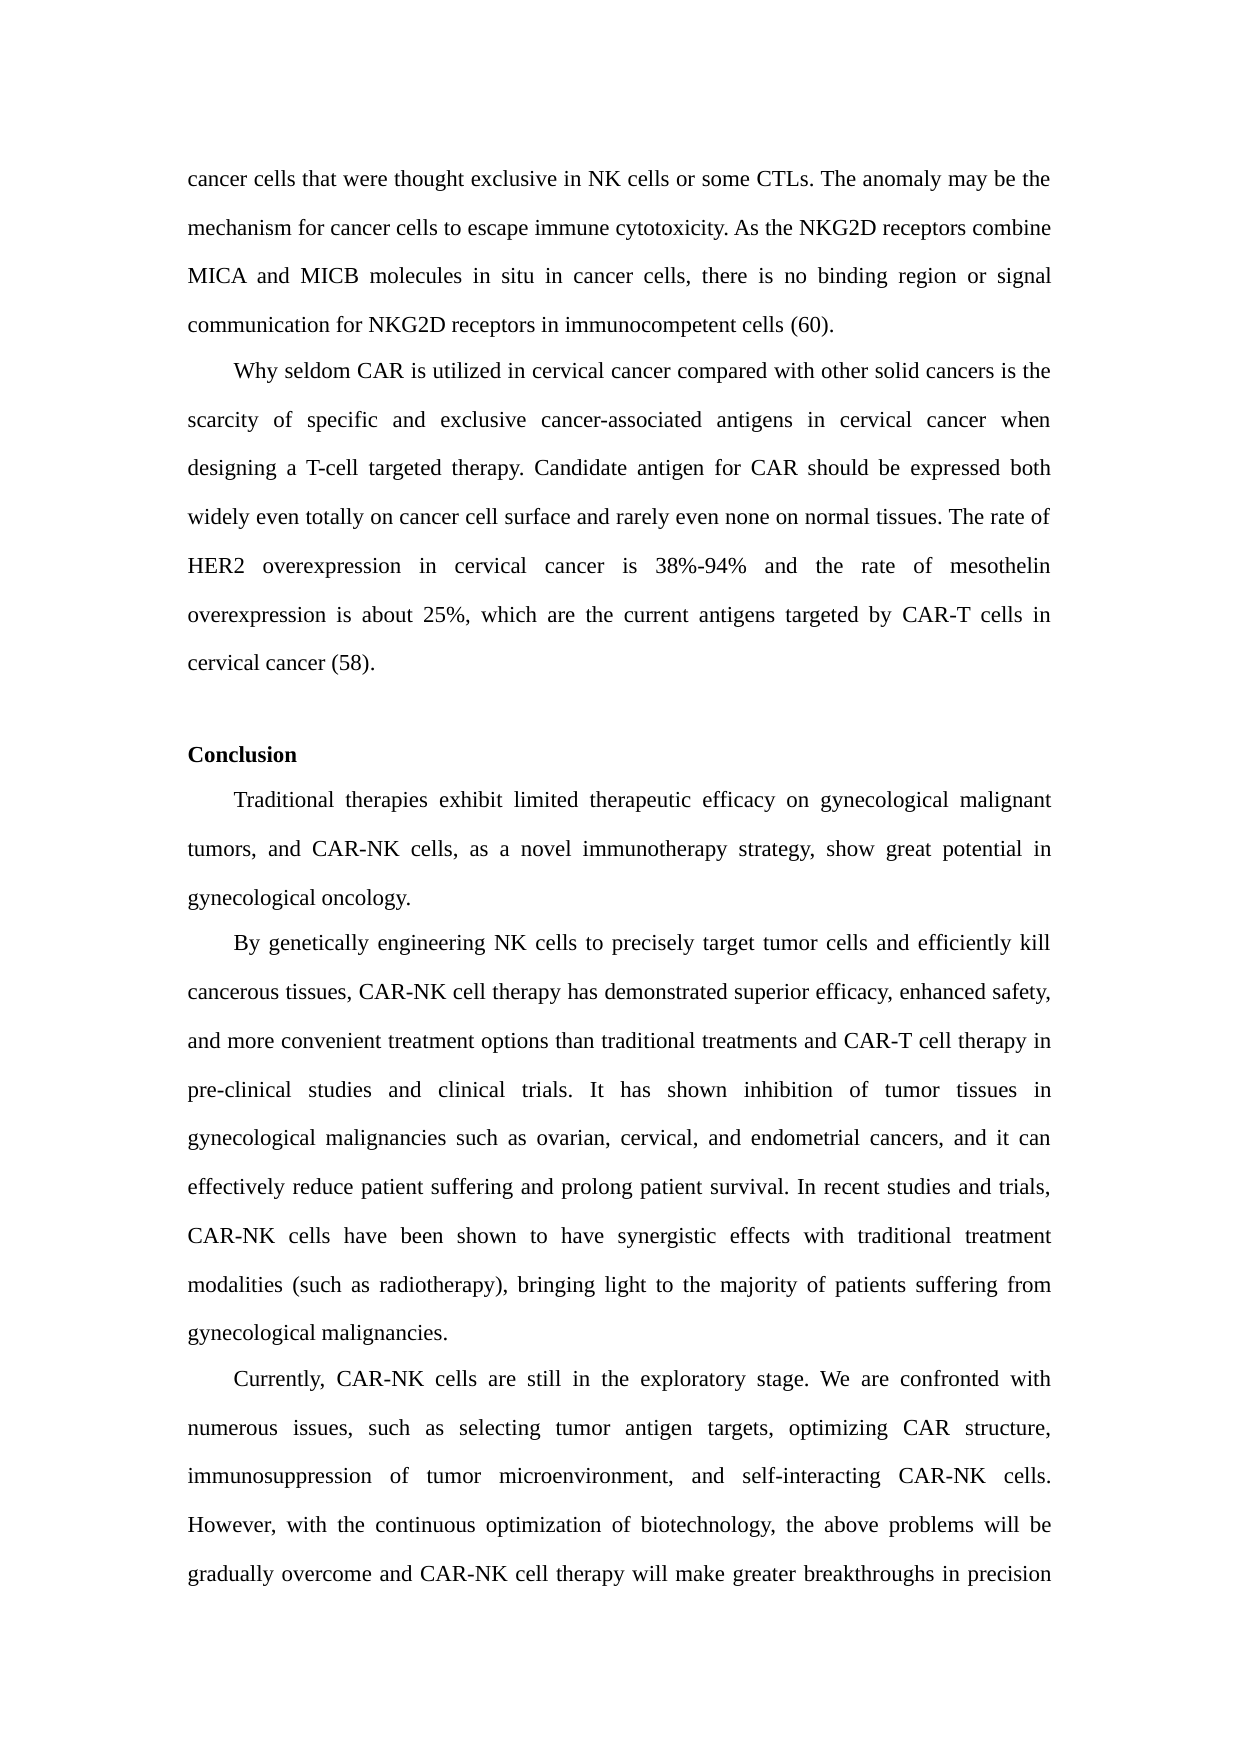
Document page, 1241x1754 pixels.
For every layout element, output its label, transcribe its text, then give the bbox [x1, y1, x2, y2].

text Traditional therapies exhibit limited therapeutic efficacy on gynecological malignant tumors, and CAR-NK cells, as a novel immunotherapy strategy, show great potential in gynecological oncology. [187, 783, 1053, 913]
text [187, 162, 1053, 341]
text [187, 1362, 1053, 1589]
text Conclusion [187, 738, 1053, 770]
text Why seldom CAR is utilized in cervical cancer compared with other solid cancers is the scarcity of specific and exclusive cancer-associated antigens in cervical cancer when designing a T-cell targeted therapy. Candidate antigen for CAR should be expressed both widely even totally on cancer cell surface and rarely even none on normal tissues. The rate of HER2 overexpression in cervical cancer is 38%-94% and the rate of mesothelin overexpression is about 25%, which are the current antigens targeted by CAR-T cells in cervical cancer (58). [187, 354, 1053, 679]
text By genetically engineering NK cells to precisely target tumor cells and efficiently kill cancerous tissues, CAR-NK cell therapy has demonstrated superior efficacy, enhanced safety, and more convenient treatment options than traditional treatments and CAR-T cell therapy in pre-clinical studies and clinical trials. It has shown inhibition of tumor tissues in gynecological malignancies such as ovarian, cervical, and endometrial cancers, and it can effectively reduce patient suffering and prolong patient survival. In recent studies and trials, CAR-NK cells have been shown to have synergistic effects with traditional treatment modalities (such as radiotherapy), bringing light to the majority of patients suffering from gynecological malignancies. [187, 926, 1053, 1349]
